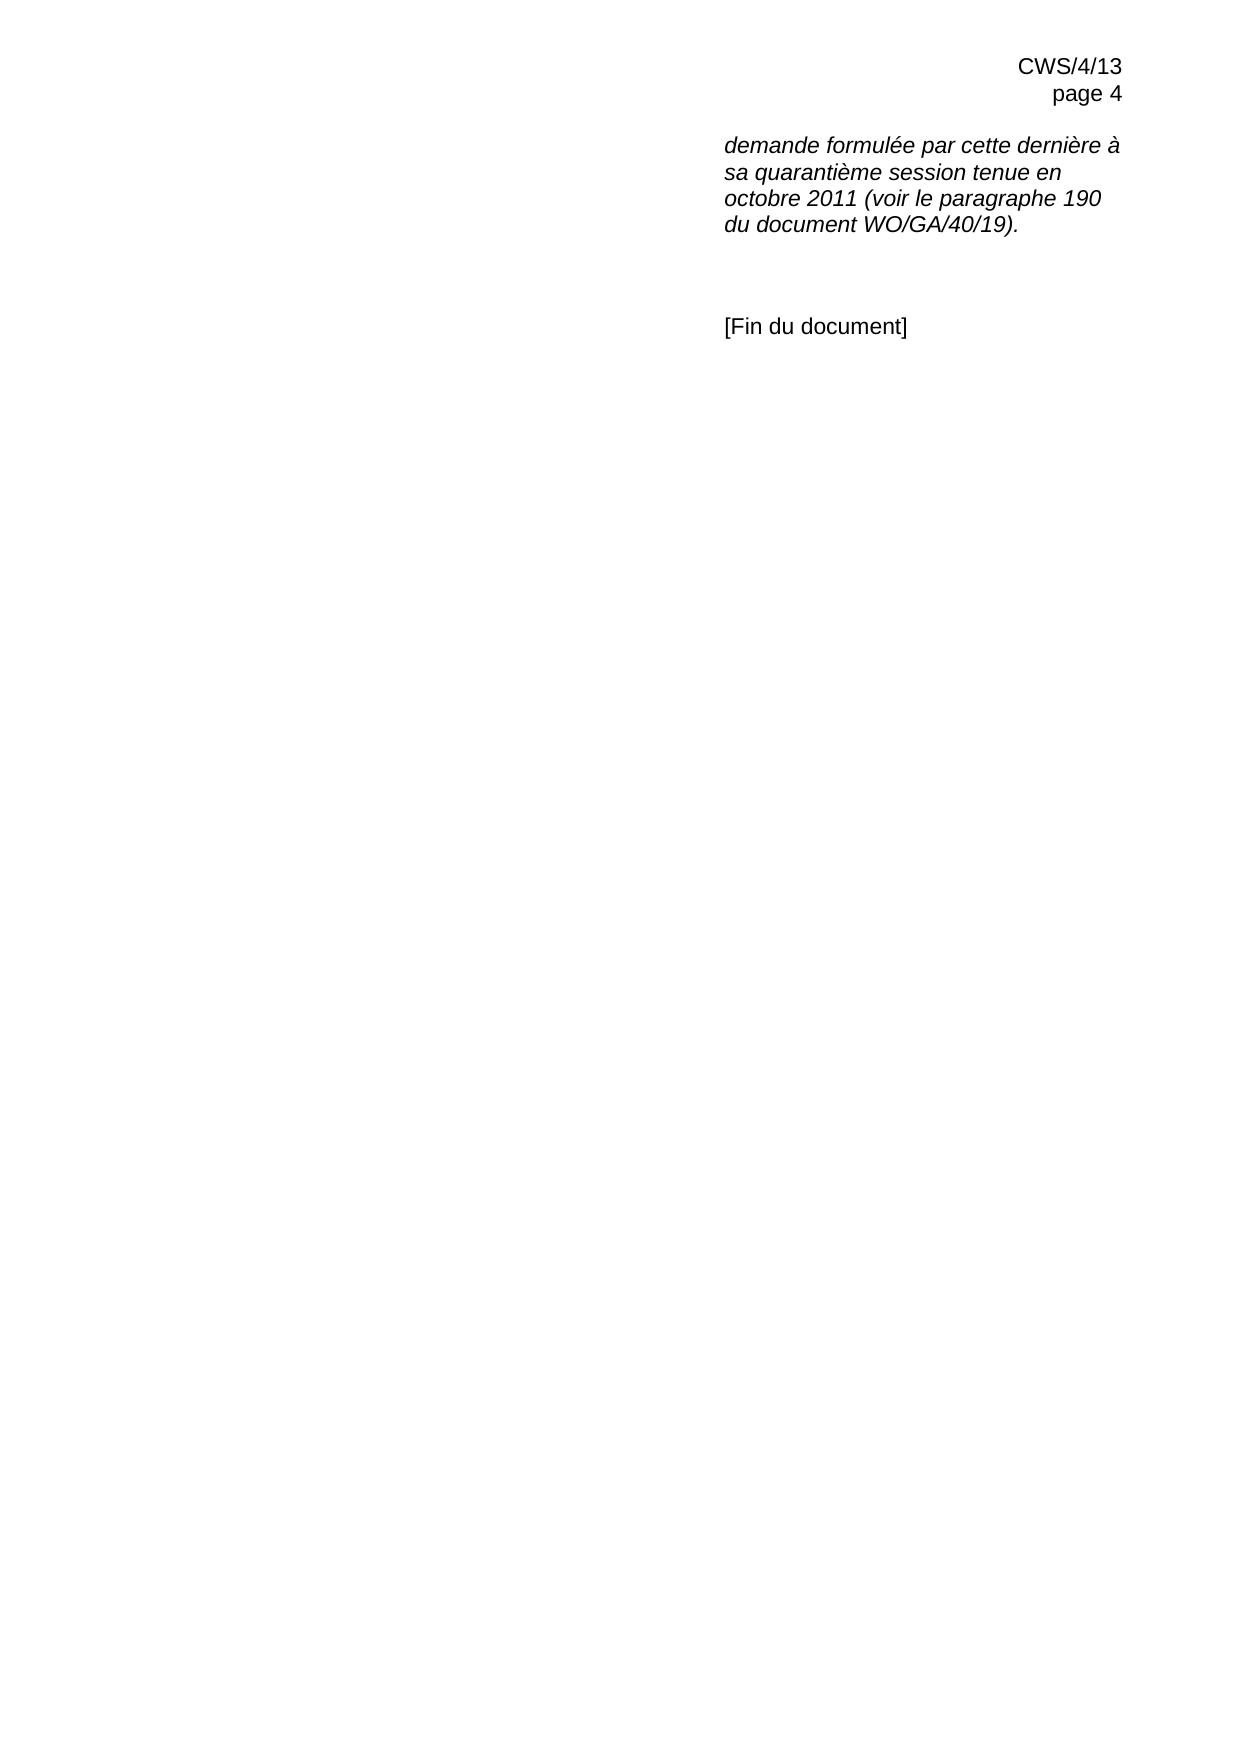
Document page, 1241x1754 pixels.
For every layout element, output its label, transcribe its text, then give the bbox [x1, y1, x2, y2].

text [724, 132, 1122, 238]
text [Fin du document] [724, 313, 1122, 339]
